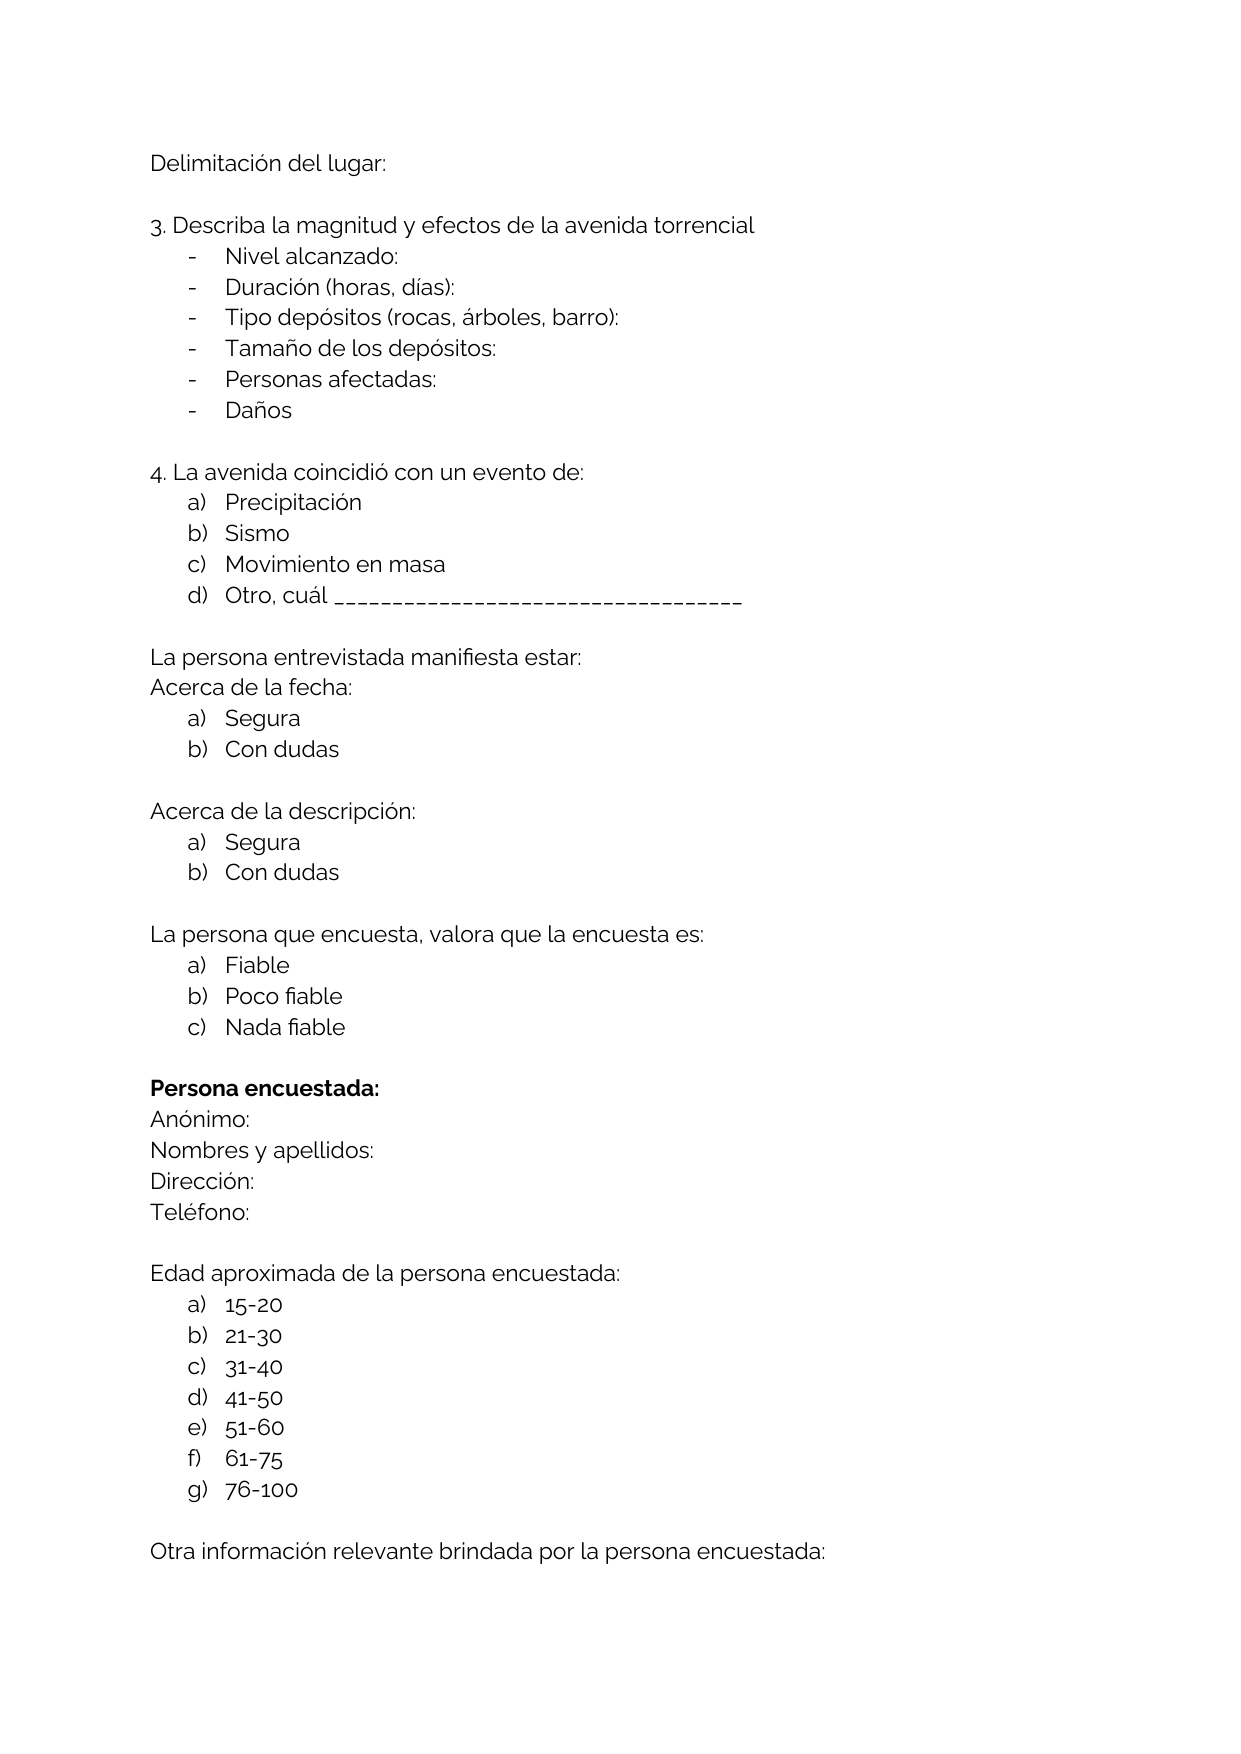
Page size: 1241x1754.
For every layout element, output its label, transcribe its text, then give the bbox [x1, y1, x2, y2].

list Tipo depósitos (rocas, árboles, barro): [187, 304, 1090, 331]
list Segura [187, 705, 1090, 732]
list Sismo [187, 520, 1090, 547]
list 61-75 [187, 1445, 1090, 1472]
list Otro, cuál ___________________________________ [187, 582, 1090, 608]
list Tamaño de los depósitos: [187, 335, 1090, 362]
list 51-60 [187, 1414, 1090, 1441]
text La persona entrevistada manifiesta estar: [150, 643, 1090, 670]
text Dirección: [150, 1167, 1090, 1194]
text Acerca de la descripción: [150, 797, 1090, 824]
text Anónimo: [150, 1106, 1090, 1133]
list Duración (horas, días): [187, 273, 1090, 300]
text Nombres y apellidos: [150, 1137, 1090, 1163]
text Acerca de la fecha: [150, 674, 1090, 701]
list 31-40 [187, 1352, 1090, 1379]
text 3. Describa la magnitud y efectos de la avenida torrencial [150, 212, 1090, 238]
text Teléfono: [150, 1198, 1090, 1225]
list Daños [187, 397, 1090, 423]
list 41-50 [187, 1383, 1090, 1410]
list Precipitación [187, 489, 1090, 516]
list Nivel alcanzado: [187, 242, 1090, 269]
list Movimiento en masa [187, 551, 1090, 578]
list 15-20 [187, 1291, 1090, 1318]
list Con dudas [187, 736, 1090, 763]
list Poco fiable [187, 982, 1090, 1009]
text Otra información relevante brindada por la persona encuestada: [150, 1537, 1090, 1564]
list Personas afectadas: [187, 366, 1090, 393]
list Segura [187, 828, 1090, 855]
text Delimitación del lugar: [150, 150, 1090, 177]
list Con dudas [187, 859, 1090, 886]
text Persona encuestada: [150, 1075, 1090, 1102]
list 21-30 [187, 1322, 1090, 1348]
text 4. La avenida coincidió con un evento de: [150, 458, 1090, 485]
list Nada fiable [187, 1013, 1090, 1040]
text Edad aproximada de la persona encuestada: [150, 1260, 1090, 1287]
text La persona que encuesta, valora que la encuesta es: [150, 921, 1090, 948]
list Fiable [187, 952, 1090, 978]
list 76-100 [187, 1476, 1090, 1503]
